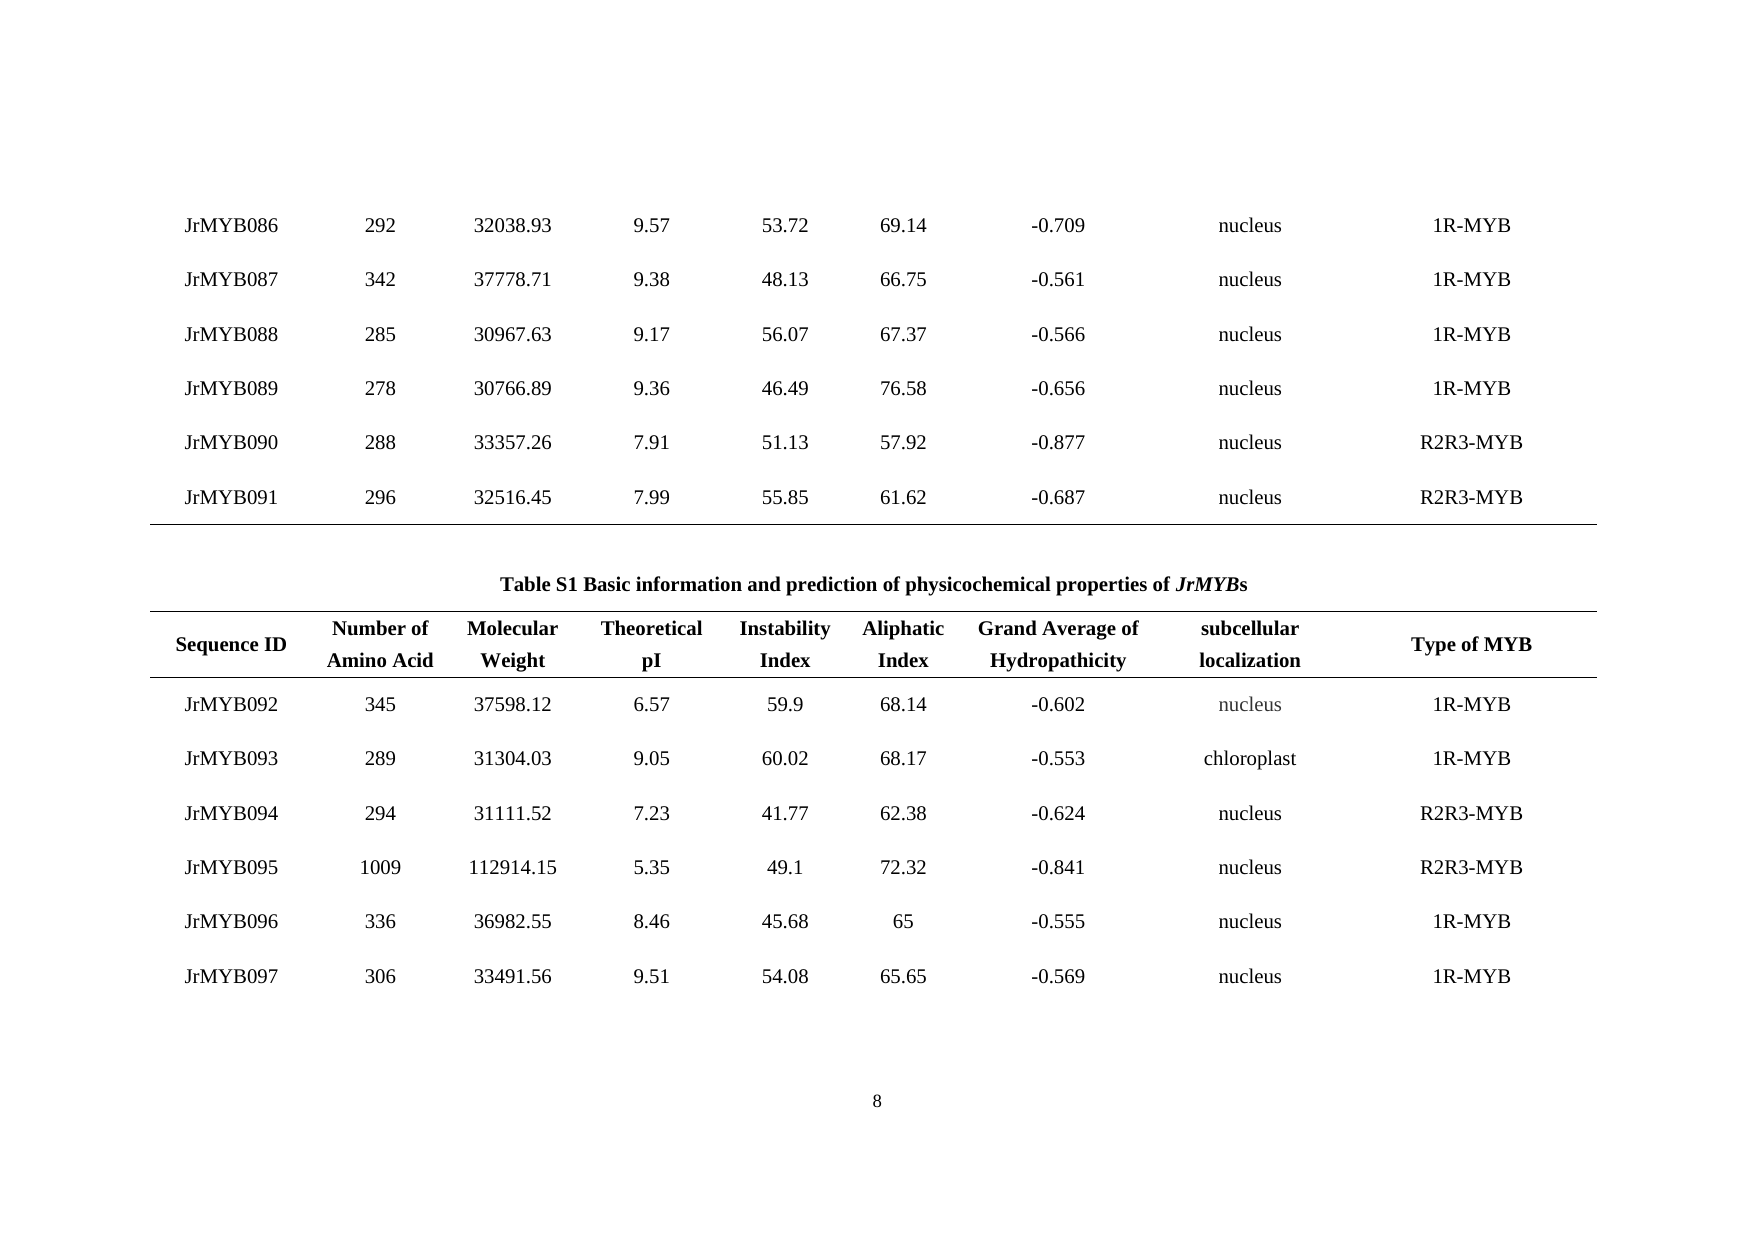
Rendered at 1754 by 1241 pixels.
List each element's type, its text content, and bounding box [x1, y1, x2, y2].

table_cell R2R3-MYB [1346, 785, 1597, 840]
table_cell -0.555 [962, 894, 1154, 948]
table_cell Theoretical pI [577, 612, 726, 677]
table_cell JrMYB095 [150, 840, 312, 894]
table_cell JrMYB097 [150, 949, 312, 1003]
table_header Table S1 Basic information and prediction of physicochemical properties of JrMYBs [150, 558, 1597, 611]
table_cell Aliphatic Index [844, 612, 962, 677]
table_cell 68.14 [844, 678, 962, 731]
table_cell 68.17 [844, 731, 962, 785]
table_cell nucleus [1154, 415, 1346, 469]
table_cell R2R3-MYB [1346, 840, 1597, 894]
table_cell JrMYB087 [150, 252, 312, 306]
table_cell Molecular Weight [448, 612, 577, 677]
table_cell -0.877 [962, 415, 1154, 469]
table_cell -0.561 [962, 252, 1154, 306]
table_cell 65.65 [844, 949, 962, 1003]
table_cell 9.57 [577, 198, 726, 252]
table_cell 33357.26 [448, 415, 577, 469]
table_cell 1R-MYB [1346, 949, 1597, 1003]
table_cell 1R-MYB [1346, 731, 1597, 785]
table_cell 55.85 [726, 470, 844, 524]
table_cell -0.841 [962, 840, 1154, 894]
table_cell 7.91 [577, 415, 726, 469]
table_cell nucleus [1154, 949, 1346, 1003]
table_cell -0.624 [962, 785, 1154, 840]
table_cell 67.37 [844, 306, 962, 361]
table_cell 56.07 [726, 306, 844, 361]
table_cell nucleus [1154, 361, 1346, 415]
table_cell nucleus [1154, 894, 1346, 948]
table_cell 37778.71 [448, 252, 577, 306]
table_cell JrMYB090 [150, 415, 312, 469]
table_cell JrMYB092 [150, 678, 312, 731]
table_cell 30766.89 [448, 361, 577, 415]
table_cell 1R-MYB [1346, 361, 1597, 415]
table_cell 7.99 [577, 470, 726, 524]
table_cell 32038.93 [448, 198, 577, 252]
table_cell nucleus [1154, 198, 1346, 252]
table_cell 112914.15 [448, 840, 577, 894]
table_cell chloroplast [1154, 731, 1346, 785]
table_cell R2R3-MYB [1346, 415, 1597, 469]
table_cell nucleus [1154, 785, 1346, 840]
table_cell 1R-MYB [1346, 306, 1597, 361]
table_cell 9.36 [577, 361, 726, 415]
table_cell nucleus [1154, 252, 1346, 306]
table_cell 306 [313, 949, 448, 1003]
table_cell JrMYB096 [150, 894, 312, 948]
table_cell 53.72 [726, 198, 844, 252]
table_cell 37598.12 [448, 678, 577, 731]
table_cell 292 [313, 198, 448, 252]
table_cell 65 [844, 894, 962, 948]
table_cell 7.23 [577, 785, 726, 840]
table_cell Grand Average of Hydropathicity [962, 612, 1154, 677]
table_cell 46.49 [726, 361, 844, 415]
table_cell -0.566 [962, 306, 1154, 361]
table_cell nucleus [1154, 840, 1346, 894]
table_cell 62.38 [844, 785, 962, 840]
table_cell -0.602 [962, 678, 1154, 731]
table_cell Number of Amino Acid [313, 612, 448, 677]
table_cell -0.553 [962, 731, 1154, 785]
table_cell 32516.45 [448, 470, 577, 524]
table_cell nucleus [1154, 470, 1346, 524]
table_cell JrMYB091 [150, 470, 312, 524]
table_cell 1R-MYB [1346, 252, 1597, 306]
table_cell 288 [313, 415, 448, 469]
table_cell 345 [313, 678, 448, 731]
table_cell 66.75 [844, 252, 962, 306]
table_cell 51.13 [726, 415, 844, 469]
table_cell 76.58 [844, 361, 962, 415]
table_cell nucleus [1154, 678, 1346, 731]
table_cell -0.569 [962, 949, 1154, 1003]
table_cell -0.656 [962, 361, 1154, 415]
table_cell 1009 [313, 840, 448, 894]
table_cell subcellular localization [1154, 612, 1346, 677]
table_cell -0.709 [962, 198, 1154, 252]
table_cell 1R-MYB [1346, 678, 1597, 731]
table_cell 69.14 [844, 198, 962, 252]
table_cell R2R3-MYB [1346, 470, 1597, 524]
table_cell 294 [313, 785, 448, 840]
table_cell 45.68 [726, 894, 844, 948]
table_cell 54.08 [726, 949, 844, 1003]
table_cell 9.38 [577, 252, 726, 306]
table_cell 289 [313, 731, 448, 785]
table_cell 61.62 [844, 470, 962, 524]
table_cell 6.57 [577, 678, 726, 731]
table_cell 296 [313, 470, 448, 524]
table_cell 336 [313, 894, 448, 948]
table_cell 1R-MYB [1346, 198, 1597, 252]
table_cell -0.687 [962, 470, 1154, 524]
table_cell 278 [313, 361, 448, 415]
table_cell 8.46 [577, 894, 726, 948]
table_cell 72.32 [844, 840, 962, 894]
table_cell JrMYB088 [150, 306, 312, 361]
table_cell 60.02 [726, 731, 844, 785]
table_cell 59.9 [726, 678, 844, 731]
table_cell 9.17 [577, 306, 726, 361]
table_cell 49.1 [726, 840, 844, 894]
table_cell Type of MYB [1346, 612, 1597, 677]
table_cell 9.05 [577, 731, 726, 785]
table_cell 31304.03 [448, 731, 577, 785]
table_cell 30967.63 [448, 306, 577, 361]
table_cell 36982.55 [448, 894, 577, 948]
table_cell 342 [313, 252, 448, 306]
table_cell JrMYB093 [150, 731, 312, 785]
table_cell JrMYB089 [150, 361, 312, 415]
table_cell 31111.52 [448, 785, 577, 840]
table_cell 1R-MYB [1346, 894, 1597, 948]
table_cell Sequence ID [150, 612, 312, 677]
table_cell 9.51 [577, 949, 726, 1003]
table_cell JrMYB094 [150, 785, 312, 840]
table_cell 5.35 [577, 840, 726, 894]
table_cell 41.77 [726, 785, 844, 840]
table_cell JrMYB086 [150, 198, 312, 252]
table_cell 57.92 [844, 415, 962, 469]
table_cell Instability Index [726, 612, 844, 677]
table_cell 48.13 [726, 252, 844, 306]
table_cell 33491.56 [448, 949, 577, 1003]
table_cell nucleus [1154, 306, 1346, 361]
table_cell 285 [313, 306, 448, 361]
